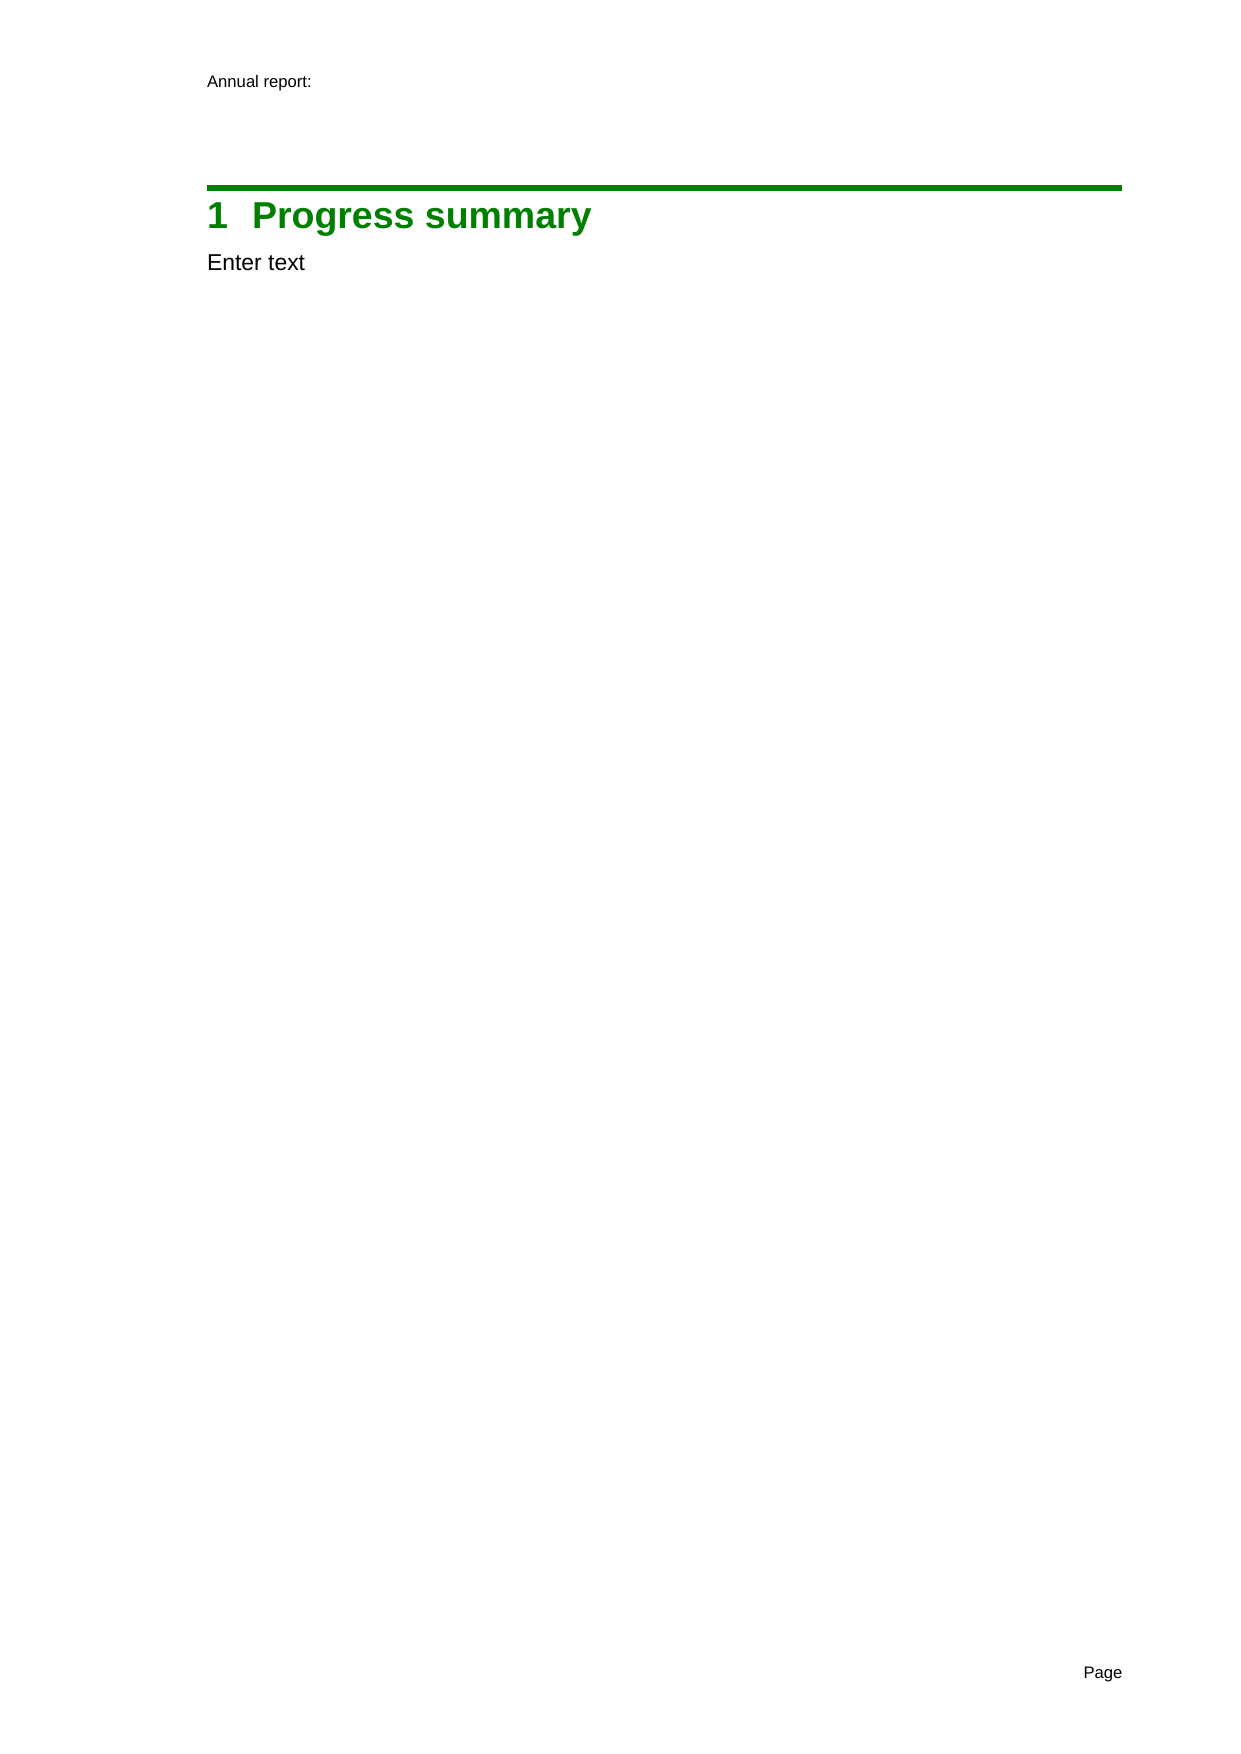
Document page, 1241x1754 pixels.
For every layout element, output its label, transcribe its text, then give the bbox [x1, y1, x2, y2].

subtitle Progress summary [207, 191, 1122, 237]
text Enter text [207, 249, 1122, 276]
